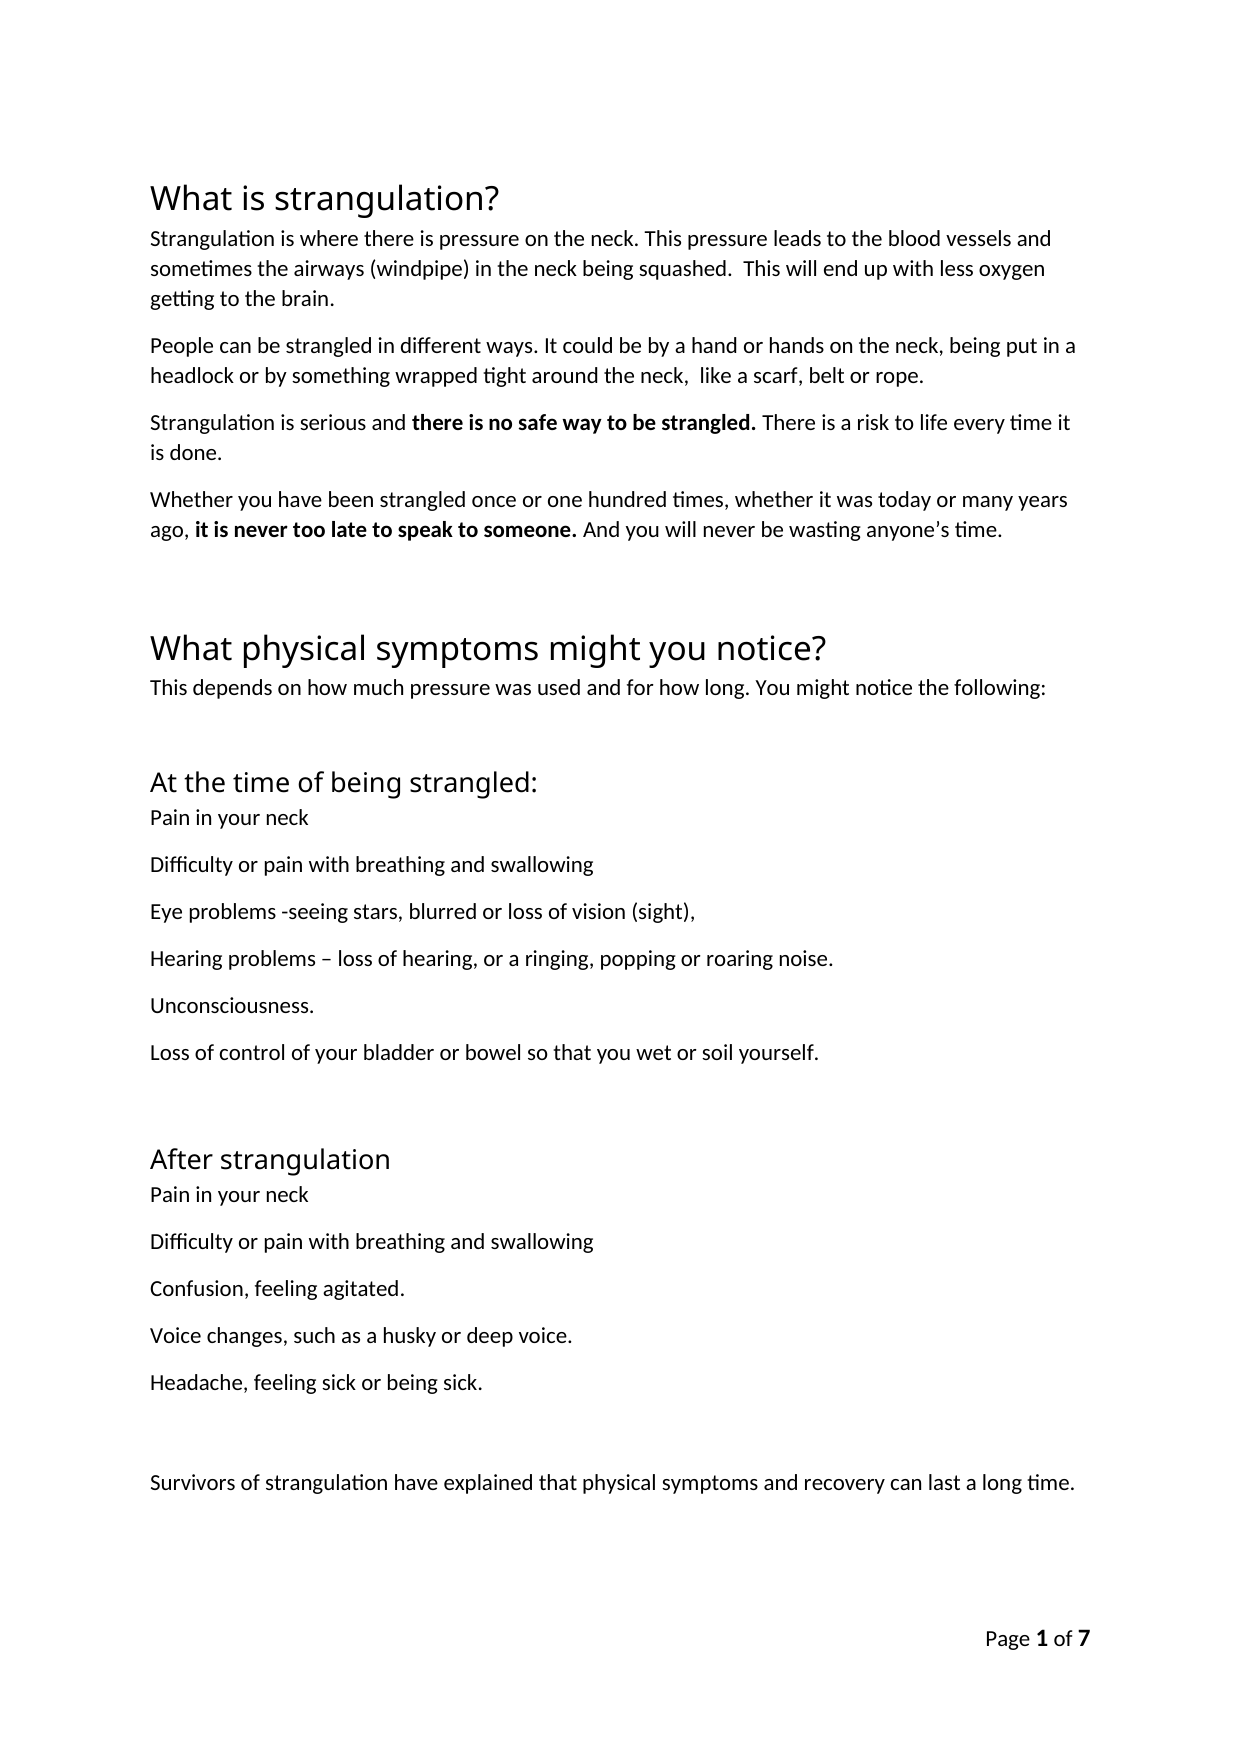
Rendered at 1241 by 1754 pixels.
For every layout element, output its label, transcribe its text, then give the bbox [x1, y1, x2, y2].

text Whether you have been strangled once or one hundred times, whether it was today or many years ago, it is never too late to speak to someone. And you will never be wasting anyone’s time. [150, 485, 1090, 544]
subtitle After strangulation [150, 1140, 1090, 1177]
text Survivors of strangulation have explained that physical symptoms and recovery can last a long time. [150, 1468, 1090, 1496]
text Difficulty or pain with breathing and swallowing [150, 850, 1090, 878]
text Hearing problems – loss of hearing, or a ringing, popping or roaring noise. [150, 944, 1090, 972]
subtitle What physical symptoms might you notice? [150, 624, 1090, 670]
text Confusion, feeling agitated. [150, 1274, 1090, 1302]
text Headache, feeling sick or being sick. [150, 1368, 1090, 1396]
text Difficulty or pain with breathing and swallowing [150, 1227, 1090, 1255]
text Eye problems -seeing stars, blurred or loss of vision (sight), [150, 897, 1090, 925]
subtitle At the time of being strangled: [150, 763, 1090, 800]
subtitle What is strangulation? [150, 175, 1090, 220]
text Loss of control of your bladder or bowel so that you wet or soil yourself. [150, 1038, 1090, 1066]
text Pain in your neck [150, 803, 1090, 831]
text Unconsciousness. [150, 991, 1090, 1019]
text Strangulation is where there is pressure on the neck. This pressure leads to the blood vessels and sometimes the airways (windpipe) in the neck being squashed. This will end up with less oxygen getting to the brain. [150, 224, 1090, 312]
text Strangulation is serious and there is no safe way to be strangled. There is a risk to life every time it is done. [150, 408, 1090, 467]
text People can be strangled in different ways. It could be by a hand or hands on the neck, being put in a headlock or by something wrapped tight around the neck, like a scarf, belt or rope. [150, 331, 1090, 389]
text Pain in your neck [150, 1180, 1090, 1208]
text Voice changes, such as a husky or deep voice. [150, 1321, 1090, 1349]
text This depends on how much pressure was used and for how long. You might notice the following: [150, 673, 1090, 701]
